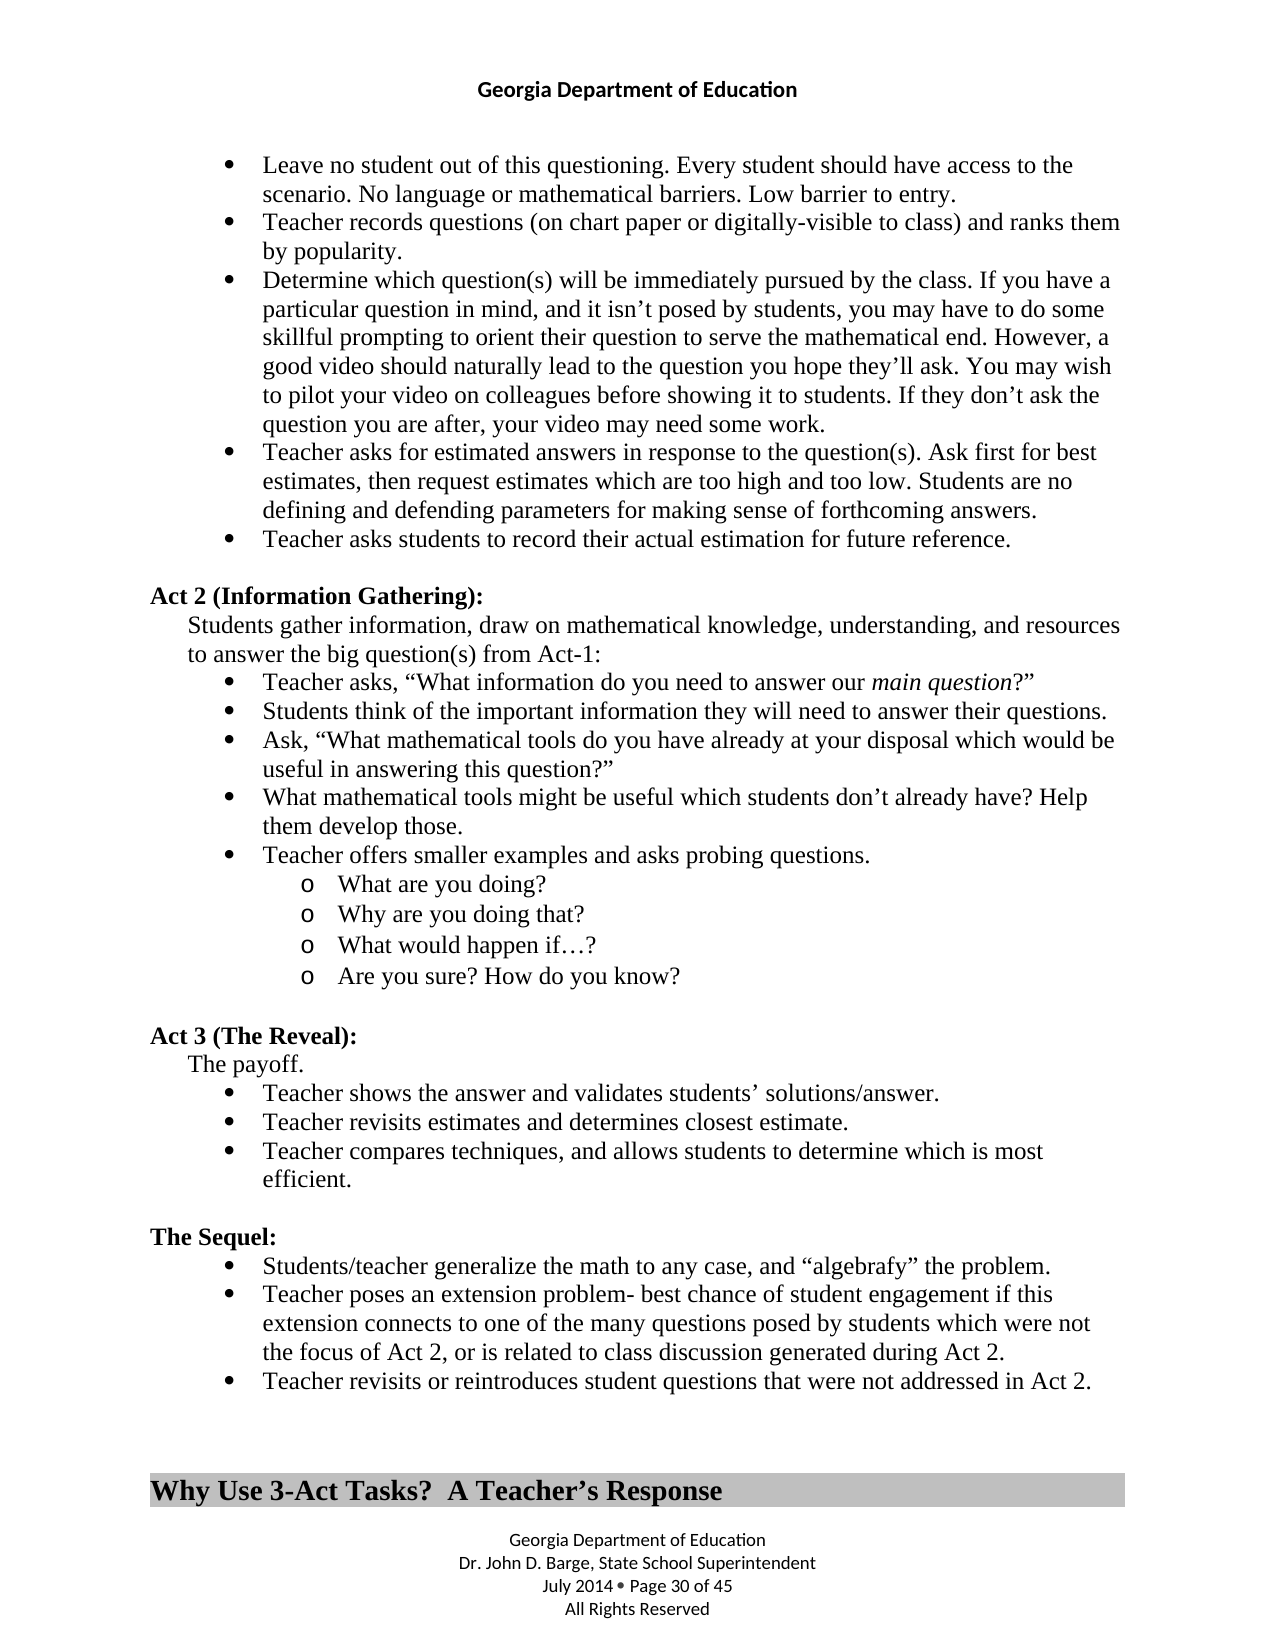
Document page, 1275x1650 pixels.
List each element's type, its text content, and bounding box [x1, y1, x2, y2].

text The Sequel: [150, 1222, 1125, 1251]
list Determine which question(s) will be immediately pursued by the class. If you have a particular question in mind, and it isn’t posed by students, you may have to do some skillful prompting to orient their question to serve the mathematical end. However, a good video should naturally lead to the question you hope they’ll ask. You may wish to pilot your video on colleagues before showing it to students. If they don’t ask the question you are after, your video may need some work. [225, 265, 1125, 437]
list Students think of the important information they will need to answer their questions. [225, 696, 1125, 725]
list Students/teacher generalize the math to any case, and “algebrafy” the problem. [225, 1251, 1125, 1279]
text Students gather information, draw on mathematical knowledge, understanding, and resources to answer the big question(s) from Act-1: [187, 610, 1125, 667]
list Teacher asks, “What information do you need to answer our main question?” [225, 667, 1125, 696]
list What mathematical tools might be useful which students don’t already have? Help them develop those. [225, 782, 1125, 840]
list Why are you doing that? [300, 899, 1125, 930]
list Ask, “What mathematical tools do you have already at your disposal which would be useful in answering this question?” [225, 725, 1125, 782]
list Teacher asks students to record their actual estimation for future reference. [225, 524, 1125, 552]
text The payoff. [150, 1049, 1125, 1078]
list Teacher offers smaller examples and asks probing questions. [225, 840, 1125, 869]
list Teacher shows the answer and validates students’ solutions/answer. [225, 1078, 1125, 1107]
list Teacher compares techniques, and allows students to determine which is most efficient. [225, 1136, 1125, 1193]
list Teacher revisits estimates and determines closest estimate. [225, 1107, 1125, 1136]
text Act 2 (Information Gathering): [150, 581, 1125, 610]
subtitle Why Use 3-Act Tasks? A Teacher’s Response [150, 1473, 1125, 1507]
list What are you doing? [300, 869, 1125, 899]
list Leave no student out of this questioning. Every student should have access to the scenario. No language or mathematical barriers. Low barrier to entry. [225, 150, 1125, 207]
list Teacher poses an extension problem- best chance of student engagement if this extension connects to one of the many questions posed by students which were not the focus of Act 2, or is related to class discussion generated during Act 2. [225, 1279, 1125, 1366]
text Act 3 (The Reveal): [150, 1021, 1125, 1049]
list Teacher asks for estimated answers in response to the question(s). Ask first for best estimates, then request estimates which are too high and too low. Students are no defining and defending parameters for making sense of forthcoming answers. [225, 437, 1125, 524]
list Teacher records questions (on chart paper or digitally-visible to class) and ranks them by popularity. [225, 207, 1125, 265]
list Teacher revisits or reintroduces student questions that were not addressed in Act 2. [225, 1366, 1125, 1394]
list What would happen if…? [300, 930, 1125, 961]
list Are you sure? How do you know? [300, 961, 1125, 992]
